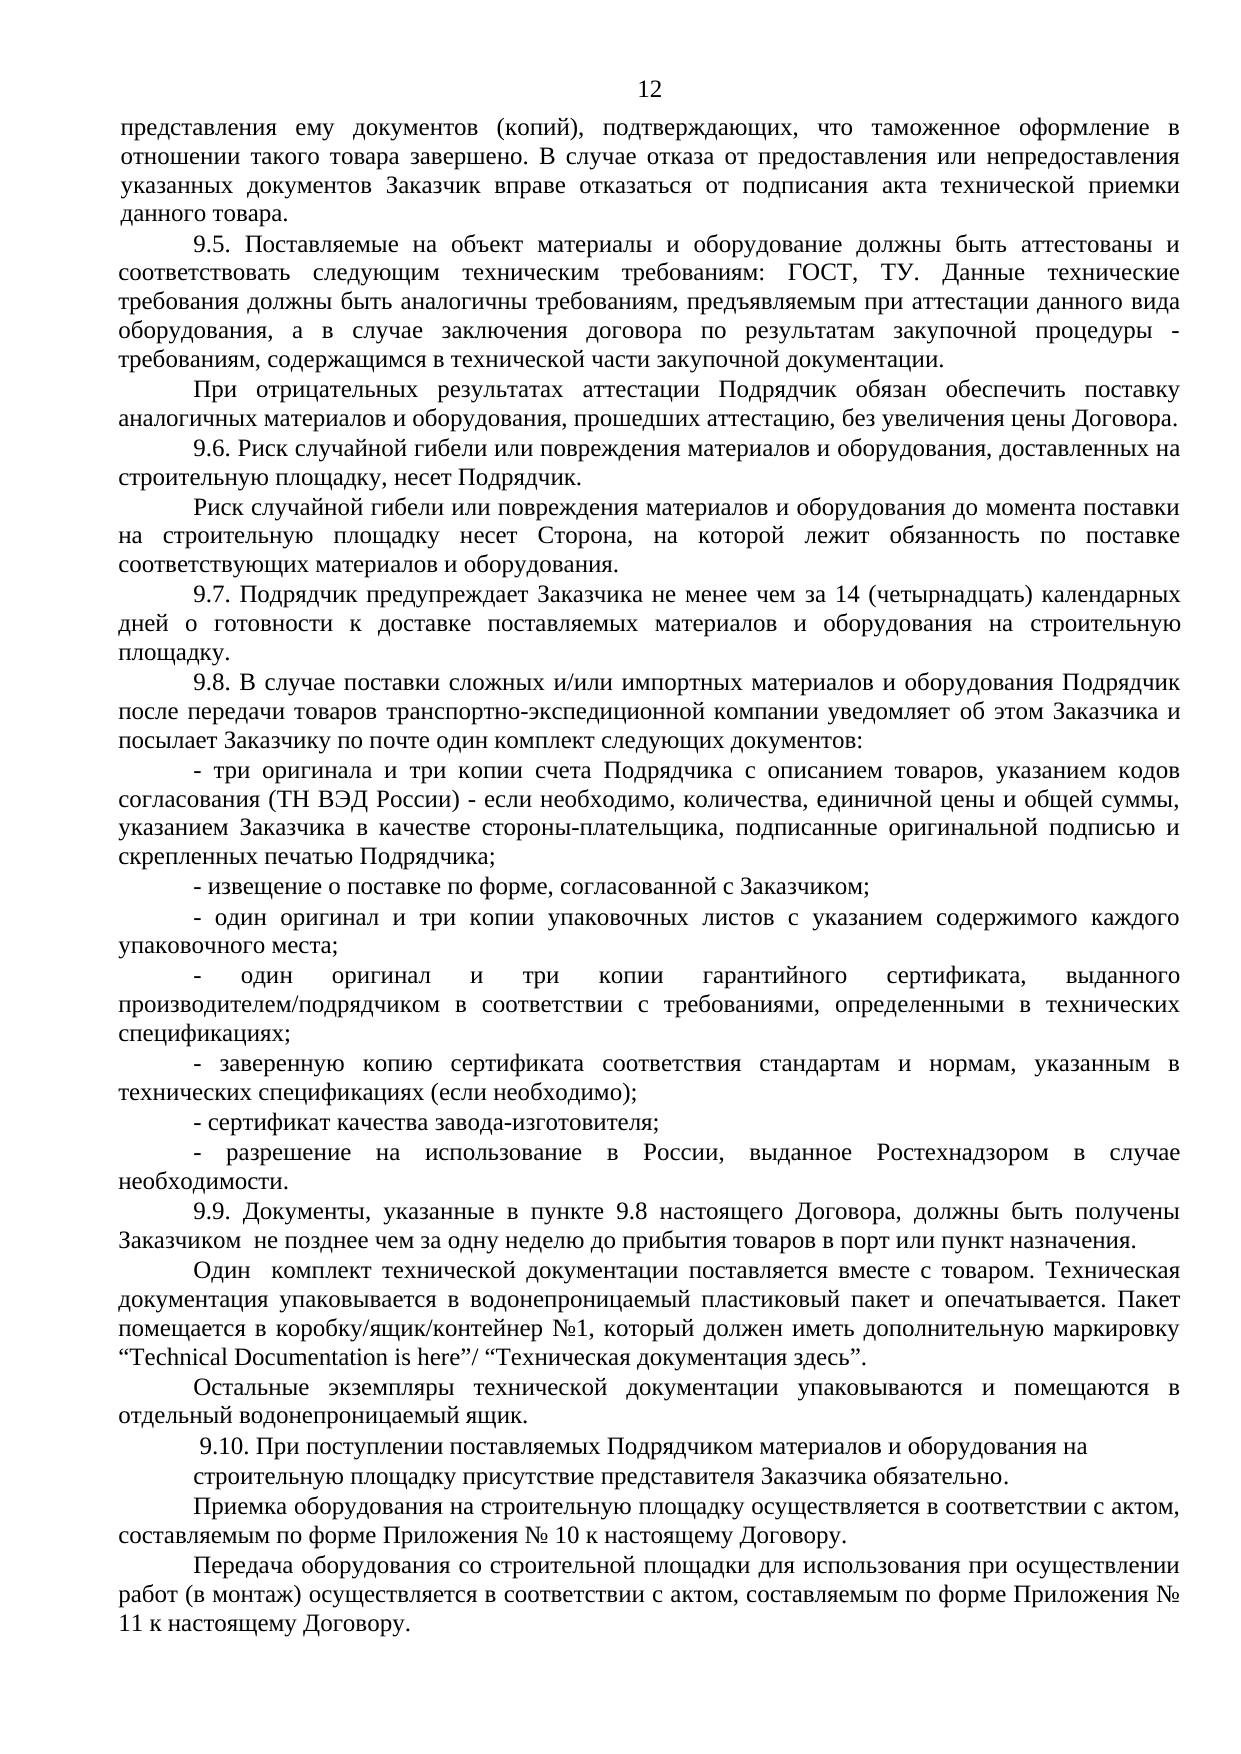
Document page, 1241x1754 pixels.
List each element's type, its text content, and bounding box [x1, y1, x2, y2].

text 9.7. Подрядчик предупреждает Заказчика не менее чем за 14 (четырнадцать) календарных дней о готовности к доставке поставляемых материалов и оборудования на строительную площадку. [118, 579, 1181, 666]
text Приемка оборудования на строительную площадку осуществляется в соответствии с актом, составляемым по форме Приложения № 10 к настоящему Договору. [118, 1491, 1181, 1549]
text Один комплект технической документации поставляется вместе с товаром. Техническая документация упаковывается в водонепроницаемый пластиковый пакет и опечатывается. Пакет помещается в коробку/ящик/контейнер №1, который должен иметь дополнительную маркировку “Technical Documentation is here”/ “Техническая документация здесь”. [118, 1255, 1181, 1370]
text 9.8. В случае поставки сложных и/или импортных материалов и оборудования Подрядчик после передачи товаров транспортно-экспедиционной компании уведомляет об этом Заказчика и посылает Заказчику по почте один комплект следующих документов: [118, 667, 1181, 753]
text Риск случайной гибели или повреждения материалов и оборудования до момента поставки на строительную площадку несет Сторона, на которой лежит обязанность по поставке соответствующих материалов и оборудования. [118, 492, 1181, 578]
text - разрешение на использование в России, выданное Ростехнадзором в случае необходимости. [118, 1137, 1181, 1195]
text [120, 112, 1181, 227]
text 9.6. Риск случайной гибели или повреждения материалов и оборудования, доставленных на строительную площадку, несет Подрядчик. [118, 433, 1181, 490]
text - один оригинал и три копии гарантийного сертификата, выданного производителем/подрядчиком в соответствии с требованиями, определенными в технических спецификациях; [118, 961, 1181, 1047]
text - сертификат качества завода-изготовителя; [118, 1107, 1181, 1136]
text - один оригинал и три копии упаковочных листов с указанием содержимого каждого упаковочного места; [118, 902, 1181, 959]
text 9.9. Документы, указанные в пункте 9.8 настоящего Договора, должны быть получены Заказчиком не позднее чем за одну неделю до прибытия товаров в порт или пункт назначения. [118, 1196, 1181, 1254]
text Остальные экземпляры технической документации упаковываются и помещаются в отдельный водонепроницаемый ящик. [118, 1372, 1181, 1429]
text 9.5. Поставляемые на объект материалы и оборудование должны быть аттестованы и соответствовать следующим техническим требованиям: ГОСТ, ТУ. Данные технические требования должны быть аналогичны требованиям, предъявляемым при аттестации данного вида оборудования, а в случае заключения договора по результатам закупочной процедуры - требованиям, содержащимся в технической части закупочной документации. [118, 229, 1181, 372]
text - заверенную копию сертификата соответствия стандартам и нормам, указанным в технических спецификациях (если необходимо); [118, 1048, 1181, 1106]
text 9.10. При поступлении поставляемых Подрядчиком материалов и оборудования на [118, 1431, 1181, 1459]
text - три оригинала и три копии счета Подрядчика с описанием товаров, указанием кодов согласования (ТН ВЭД России) - если необходимо, количества, единичной цены и общей суммы, указанием Заказчика в качестве стороны-плательщика, подписанные оригинальной подписью и скрепленных печатью Подрядчика; [118, 755, 1181, 870]
text Передача оборудования со строительной площадки для использования при осуществлении работ (в монтаж) осуществляется в соответствии с актом, составляемым по форме Приложения № 11 к настоящему Договору. [118, 1550, 1181, 1636]
text - извещение о поставке по форме, согласованной с Заказчиком; [118, 871, 1181, 900]
text строительную площадку присутствие представителя Заказчика обязательно. [118, 1461, 1181, 1490]
text При отрицательных результатах аттестации Подрядчик обязан обеспечить поставку аналогичных материалов и оборудования, прошедших аттестацию, без увеличения цены Договора. [118, 374, 1181, 431]
